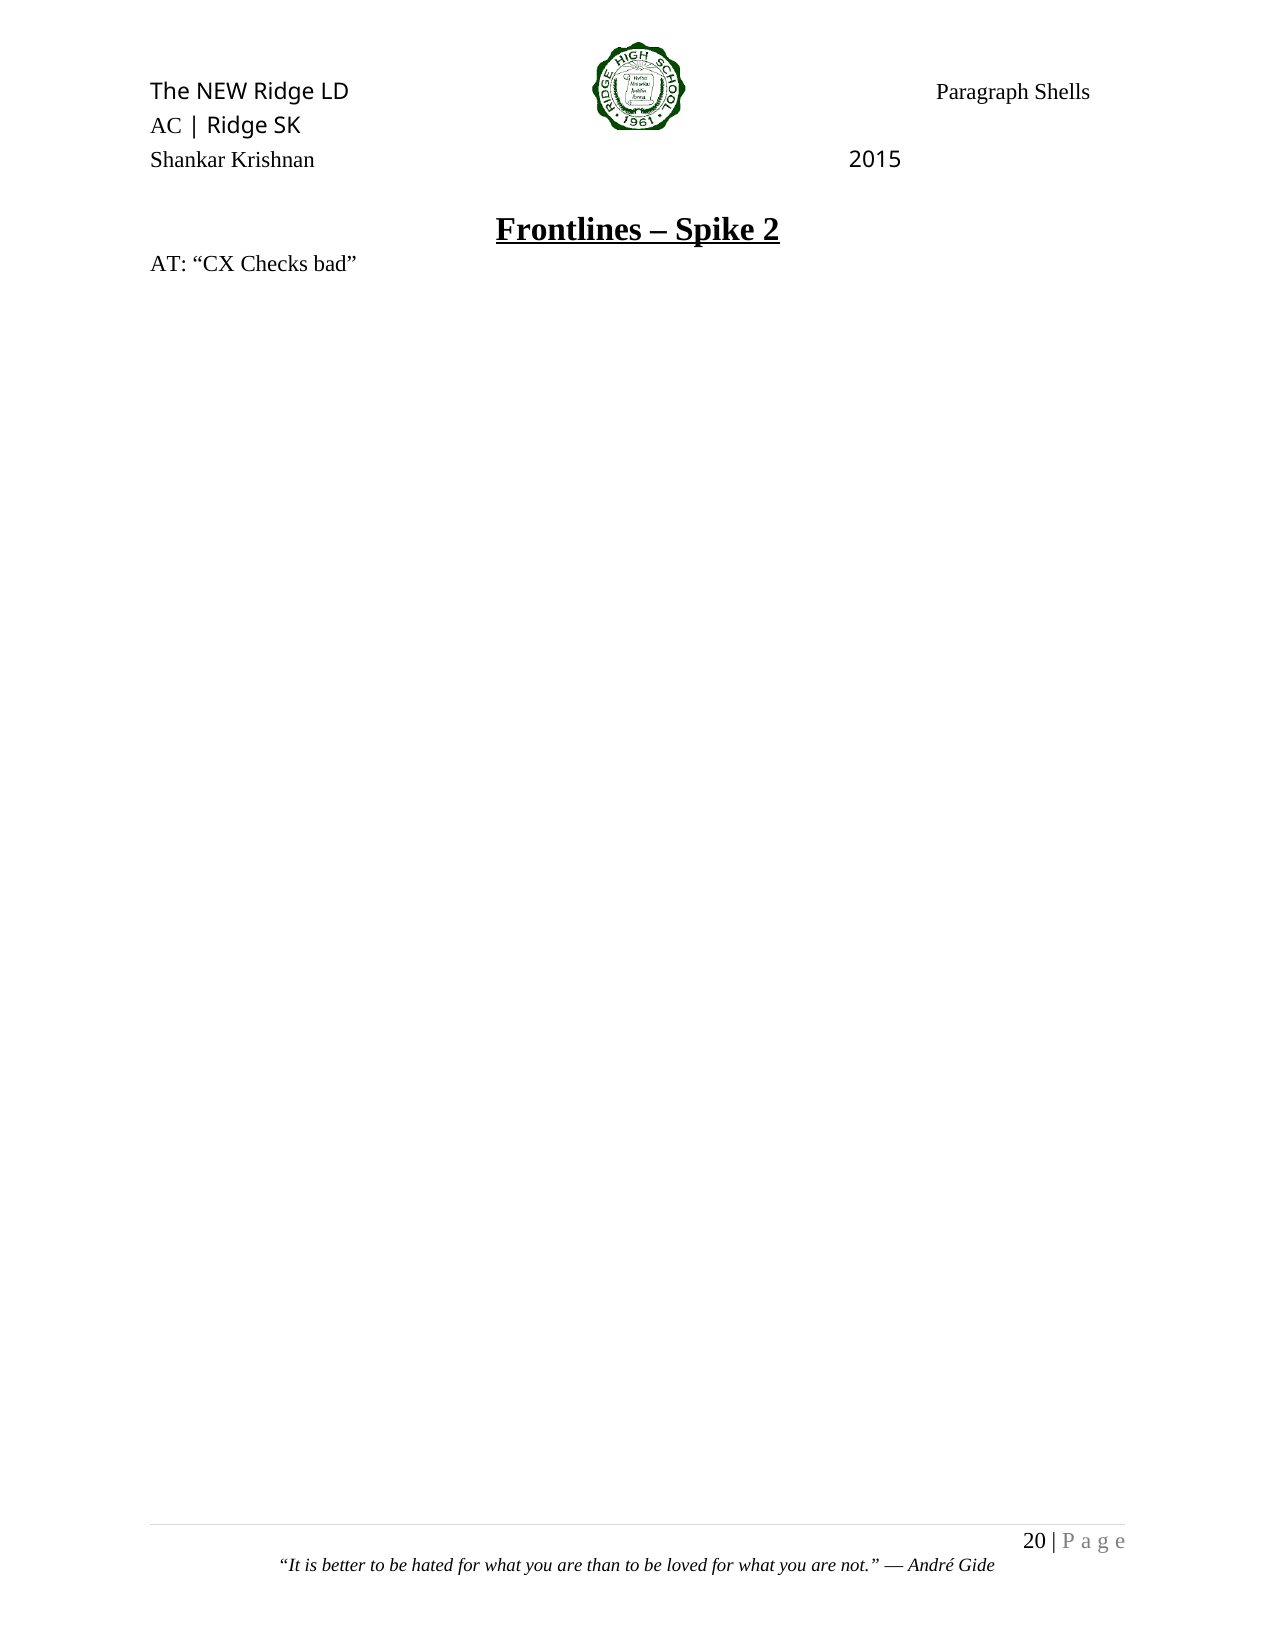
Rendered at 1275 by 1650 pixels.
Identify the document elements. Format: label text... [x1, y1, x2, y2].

picture [578, 42, 697, 130]
text AT: “CX Checks bad” [150, 250, 1125, 277]
subtitle Frontlines – Spike 2 [150, 209, 1125, 247]
